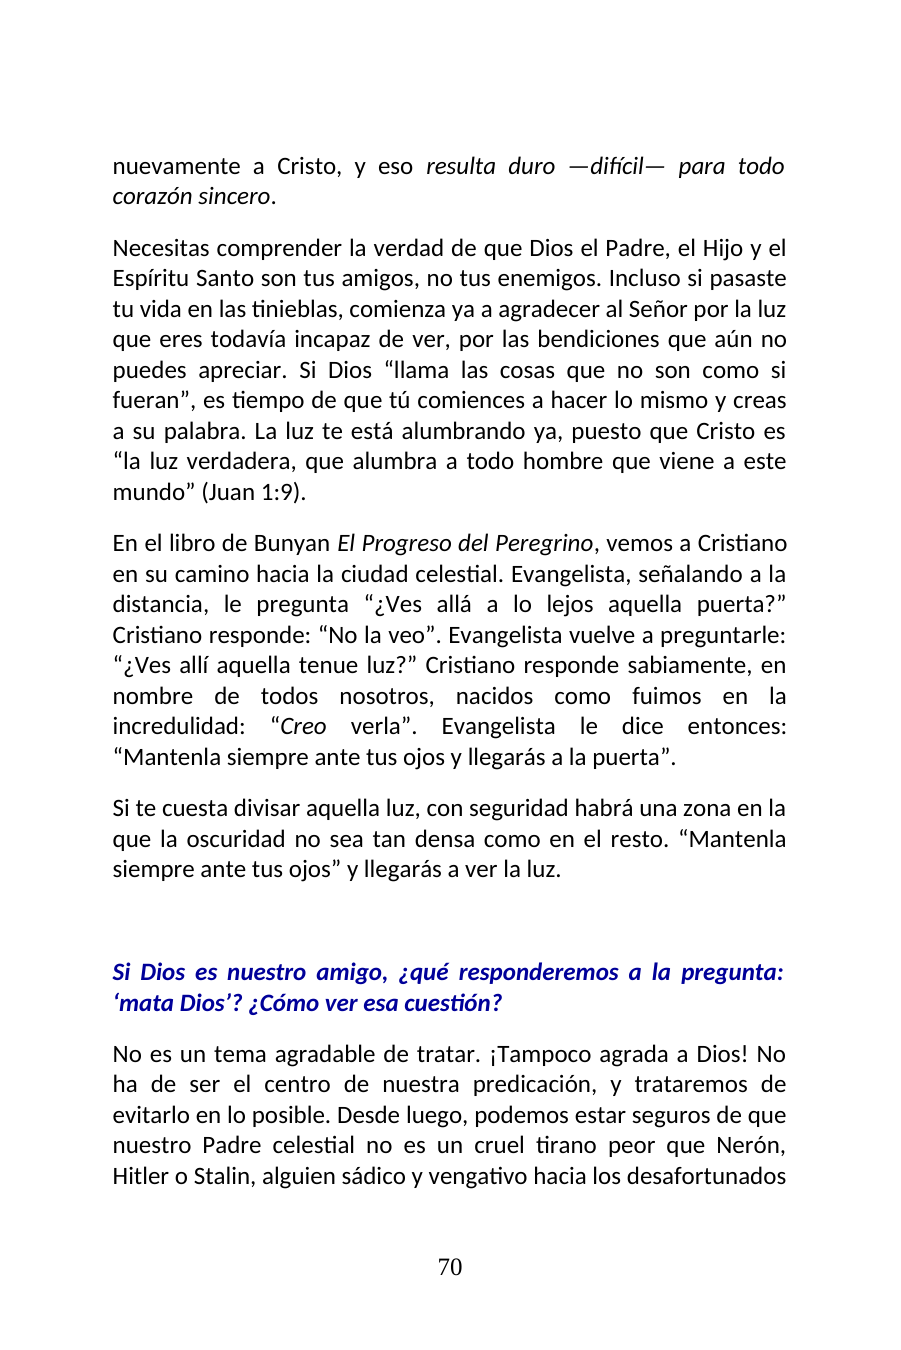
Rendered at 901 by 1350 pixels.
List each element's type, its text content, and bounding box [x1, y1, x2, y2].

text En el libro de Bunyan El Progreso del Peregrino, vemos a Cristiano en su camino hacia la ciudad celestial. Evangelista, señalando a la distancia, le pregunta “¿Ves allá a lo lejos aquella puerta?” Cristiano responde: “No la veo”. Evangelista vuelve a preguntarle: “¿Ves allí aquella tenue luz?” Cristiano responde sabiamente, en nombre de todos nosotros, nacidos como fuimos en la incredulidad: “Creo verla”. Evangelista le dice entonces: “Mantenla siempre ante tus ojos y llegarás a la puerta”. [112, 527, 788, 772]
text Si Dios es nuestro amigo, ¿qué responderemos a la pregunta: ‘mata Dios’? ¿Cómo ver esa cuestión? [112, 956, 788, 1017]
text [112, 150, 788, 211]
text Necesitas comprender la verdad de que Dios el Padre, el Hijo y el Espíritu Santo son tus amigos, no tus enemigos. Incluso si pasaste tu vida en las tinieblas, comienza ya a agradecer al Señor por la luz que eres todavía incapaz de ver, por las bendiciones que aún no puedes apreciar. Si Dios “llama las cosas que no son como si fueran”, es tiempo de que tú comiences a hacer lo mismo y creas a su palabra. La luz te está alumbrando ya, puesto que Cristo es “la luz verdadera, que alumbra a todo hombre que viene a este mundo” (Juan 1:9). [112, 232, 788, 507]
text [112, 1038, 788, 1191]
text Si te cuesta divisar aquella luz, con seguridad habrá una zona en la que la oscuridad no sea tan densa como en el resto. “Mantenla siempre ante tus ojos” y llegarás a ver la luz. [112, 792, 788, 884]
